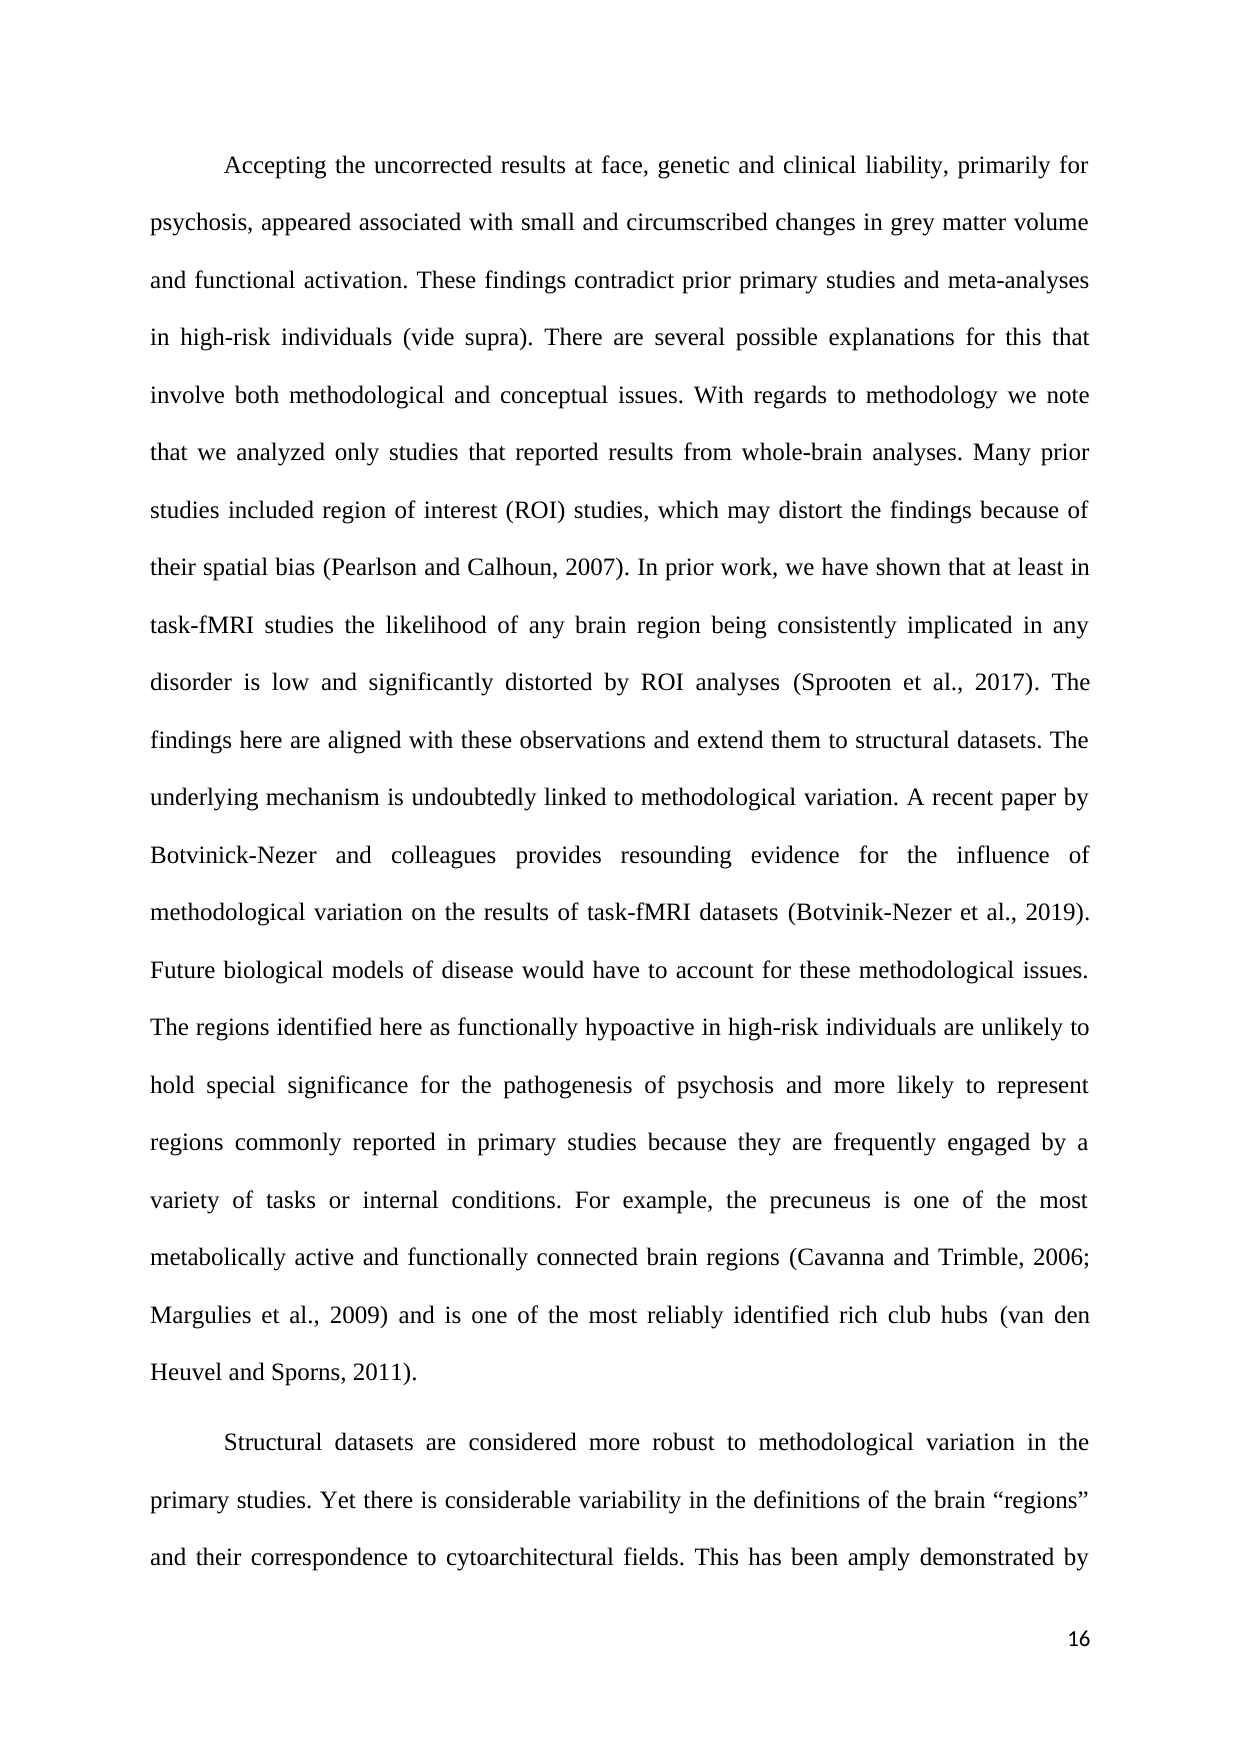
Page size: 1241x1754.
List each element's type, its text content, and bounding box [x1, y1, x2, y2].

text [150, 1427, 1090, 1571]
text Accepting the uncorrected results at face, genetic and clinical liability, primarily for psychosis, appeared associated with small and circumscribed changes in grey matter volume and functional activation. These findings contradict prior primary studies and meta-analyses in high-risk individuals (vide supra). There are several possible explanations for this that involve both methodological and conceptual issues. With regards to methodology we note that we analyzed only studies that reported results from whole-brain analyses. Many prior studies included region of interest (ROI) studies, which may distort the findings because of their spatial bias (Pearlson and Calhoun, 2007). In prior work, we have shown that at least in task-fMRI studies the likelihood of any brain region being consistently implicated in any disorder is low and significantly distorted by ROI analyses (Sprooten et al., 2017). The findings here are aligned with these observations and extend them to structural datasets. The underlying mechanism is undoubtedly linked to methodological variation. A recent paper by Botvinick-Nezer and colleagues provides resounding evidence for the influence of methodological variation on the results of task-fMRI datasets (Botvinik-Nezer et al., 2019). Future biological models of disease would have to account for these methodological issues. The regions identified here as functionally hypoactive in high-risk individuals are unlikely to hold special significance for the pathogenesis of psychosis and more likely to represent regions commonly reported in primary studies because they are frequently engaged by a variety of tasks or internal conditions. For example, the precuneus is one of the most metabolically active and functionally connected brain regions (Cavanna and Trimble, 2006; Margulies et al., 2009) and is one of the most reliably identified rich club hubs (van den Heuvel and Sporns, 2011). [150, 150, 1090, 1386]
